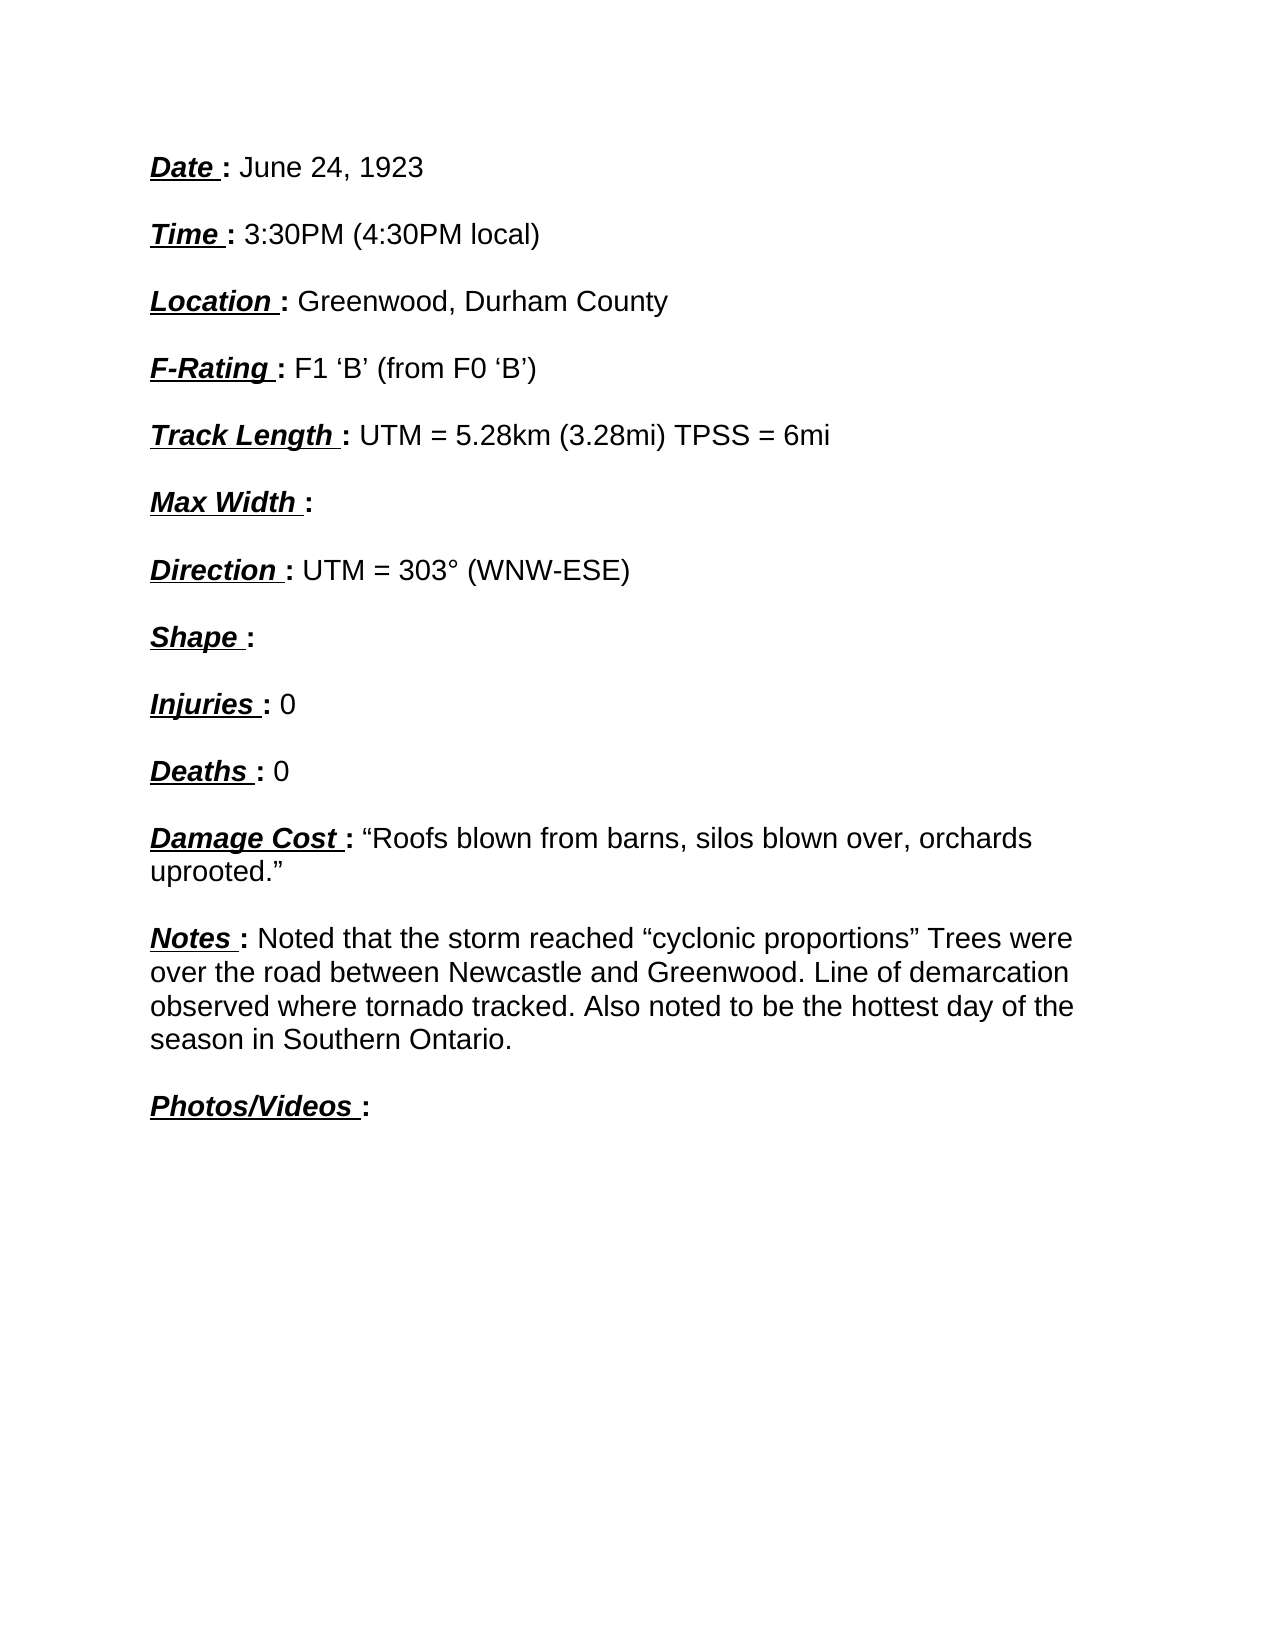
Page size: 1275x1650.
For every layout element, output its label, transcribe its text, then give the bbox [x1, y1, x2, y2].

text Notes : Noted that the storm reached “cyclonic proportions” Trees were over the road between Newcastle and Greenwood. Line of demarcation observed where tornado tracked. Also noted to be the hottest day of the season in Southern Ontario. [150, 921, 1125, 1056]
text Deaths : 0 [150, 754, 1125, 787]
text Time : 3:30PM (4:30PM local) [150, 217, 1125, 251]
text Direction : UTM = 303° (WNW-ESE) [150, 552, 1125, 586]
text Max Width : [150, 485, 1125, 519]
text Date : June 24, 1923 [150, 150, 1125, 183]
text Track Length : UTM = 5.28km (3.28mi) TPSS = 6mi [150, 418, 1125, 452]
text Shape : [150, 619, 1125, 653]
text F-Rating : F1 ‘B’ (from F0 ‘B’) [150, 351, 1125, 385]
text Injuries : 0 [150, 687, 1125, 720]
text Photos/Videos : [150, 1089, 1125, 1123]
text Damage Cost : “Roofs blown from barns, silos blown over, orchards uprooted.” [150, 821, 1125, 888]
text Location : Greenwood, Durham County [150, 284, 1125, 318]
